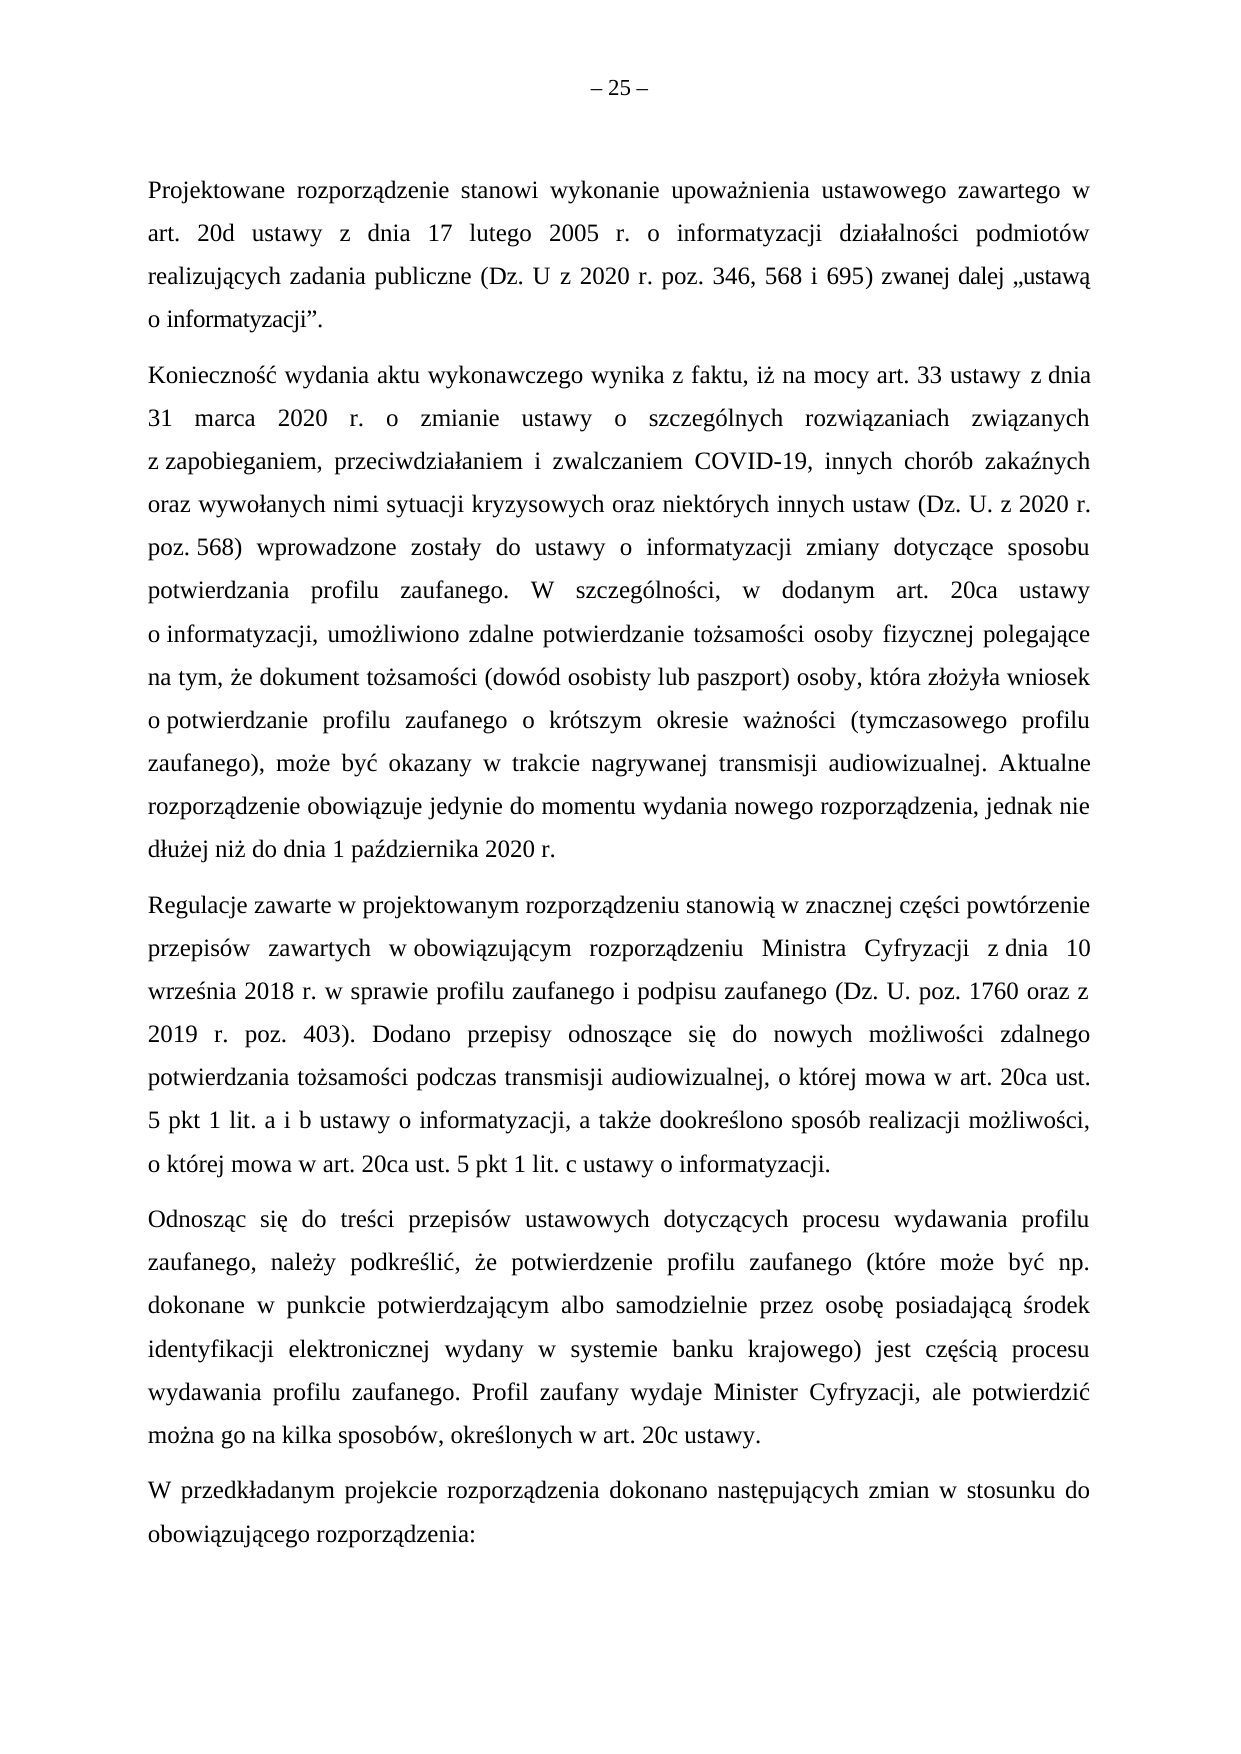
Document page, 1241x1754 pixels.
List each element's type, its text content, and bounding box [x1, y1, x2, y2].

text Odnosząc się do treści przepisów ustawowych dotyczących procesu wydawania profilu zaufanego, należy podkreślić, że potwierdzenie profilu zaufanego (które może być np. dokonane w punkcie potwierdzającym albo samodzielnie przez osobę posiadającą środek identyfikacji elektronicznej wydany w systemie banku krajowego) jest częścią procesu wydawania profilu zaufanego. Profil zaufany wydaje Minister Cyfryzacji, ale potwierdzić można go na kilka sposobów, określonych w art. 20c ustawy. [148, 1204, 1091, 1449]
text Konieczność wydania aktu wykonawczego wynika z faktu, iż na mocy art. 33 ustawy z dnia 31 marca 2020 r. o zmianie ustawy o szczególnych rozwiązaniach związanych z zapobieganiem, przeciwdziałaniem i zwalczaniem COVID-19, innych chorób zakaźnych oraz wywołanych nimi sytuacji kryzysowych oraz niektórych innych ustaw (Dz. U. z 2020 r. poz. 568) wprowadzone zostały do ustawy o informatyzacji zmiany dotyczące sposobu potwierdzania profilu zaufanego. W szczególności, w dodanym art. 20ca ustawy o informatyzacji, umożliwiono zdalne potwierdzanie tożsamości osoby fizycznej polegające na tym, że dokument tożsamości (dowód osobisty lub paszport) osoby, która złożyła wniosek o potwierdzanie profilu zaufanego o krótszym okresie ważności (tymczasowego profilu zaufanego), może być okazany w trakcie nagrywanej transmisji audiowizualnej. Aktualne rozporządzenie obowiązuje jedynie do momentu wydania nowego rozporządzenia, jednak nie dłużej niż do dnia 1 października 2020 r. [148, 360, 1091, 863]
text Projektowane rozporządzenie stanowi wykonanie upoważnienia ustawowego zawartego w art. 20d ustawy z dnia 17 lutego 2005 r. o informatyzacji działalności podmiotów realizujących zadania publiczne (Dz. U z 2020 r. poz. 346, 568 i 695) zwanej dalej „ustawą o informatyzacji”. [148, 175, 1091, 333]
text W przedkładanym projekcie rozporządzenia dokonano następujących zmian w stosunku do obowiązującego rozporządzenia: [148, 1476, 1091, 1547]
text Regulacje zawarte w projektowanym rozporządzeniu stanowią w znacznej części powtórzenie przepisów zawartych w obowiązującym rozporządzeniu Ministra Cyfryzacji z dnia 10 września 2018 r. w sprawie profilu zaufanego i podpisu zaufanego (Dz. U. poz. 1760 oraz z 2019 r. poz. 403). Dodano przepisy odnoszące się do nowych możliwości zdalnego potwierdzania tożsamości podczas transmisji audiowizualnej, o której mowa w art. 20ca ust. 5 pkt 1 lit. a i b ustawy o informatyzacji, a także dookreślono sposób realizacji możliwości, o której mowa w art. 20ca ust. 5 pkt 1 lit. c ustawy o informatyzacji. [148, 890, 1091, 1177]
